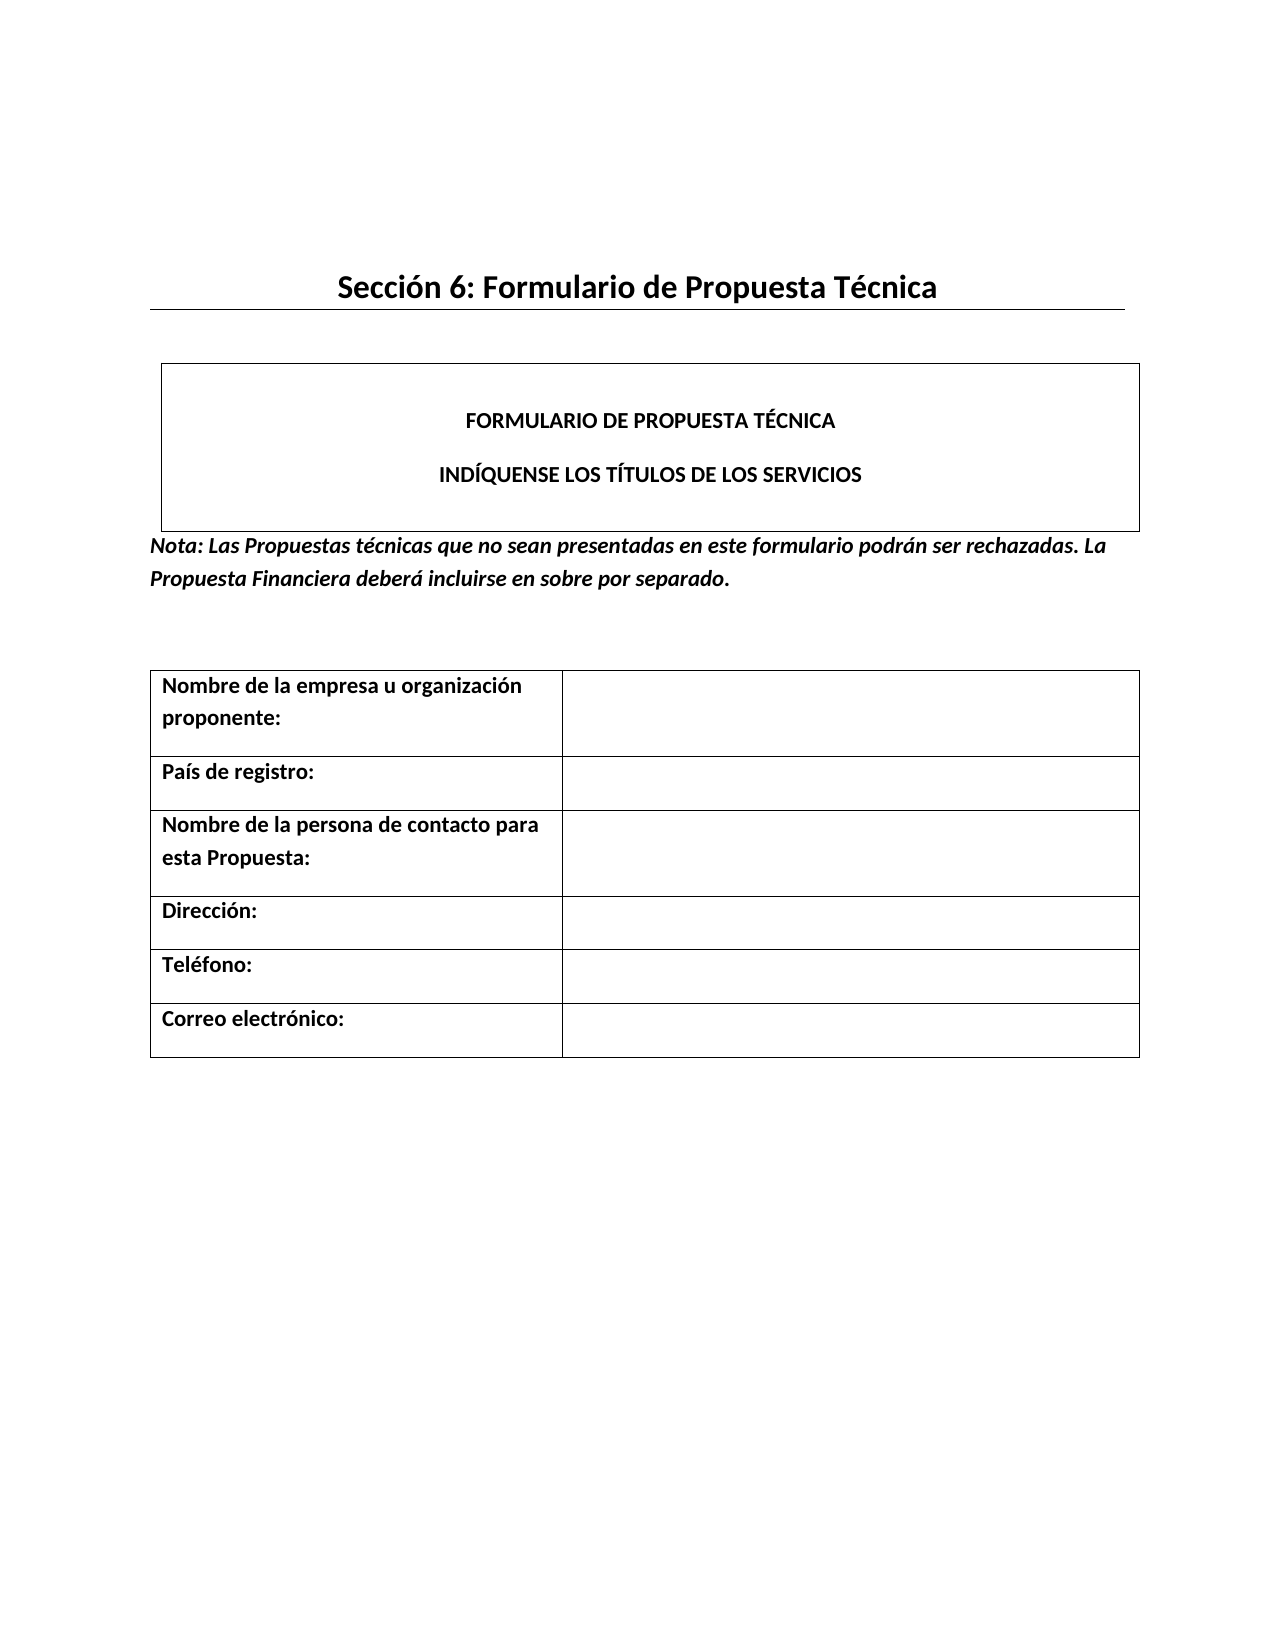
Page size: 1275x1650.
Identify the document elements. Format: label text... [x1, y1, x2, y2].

table_cell Teléfono: [151, 950, 562, 1003]
table_cell Correo electrónico: [151, 1004, 562, 1057]
table_cell Nombre de la persona de contacto para esta Propuesta: [151, 811, 562, 896]
table_cell [563, 1004, 1139, 1057]
table_cell [563, 757, 1139, 809]
table_header [563, 671, 1139, 756]
table_cell País de registro: [151, 757, 562, 809]
text Nota: Las Propuestas técnicas que no sean presentadas en este formulario podrán ser rechazadas. La Propuesta Financiera deberá incluirse en sobre por separado. [150, 532, 1125, 592]
subtitle Sección 6: Formulario de Propuesta Técnica [150, 266, 1125, 309]
table_cell Dirección: [151, 897, 562, 949]
table_cell [563, 950, 1139, 1003]
table_header FORMULARIO DE PROPUESTA TÉCNICA INDÍQUENSE LOS TÍTULOS DE LOS SERVICIOS [162, 364, 1139, 531]
table_cell [563, 897, 1139, 949]
table_cell [563, 811, 1139, 896]
table_header Nombre de la empresa u organización proponente: [151, 671, 562, 756]
